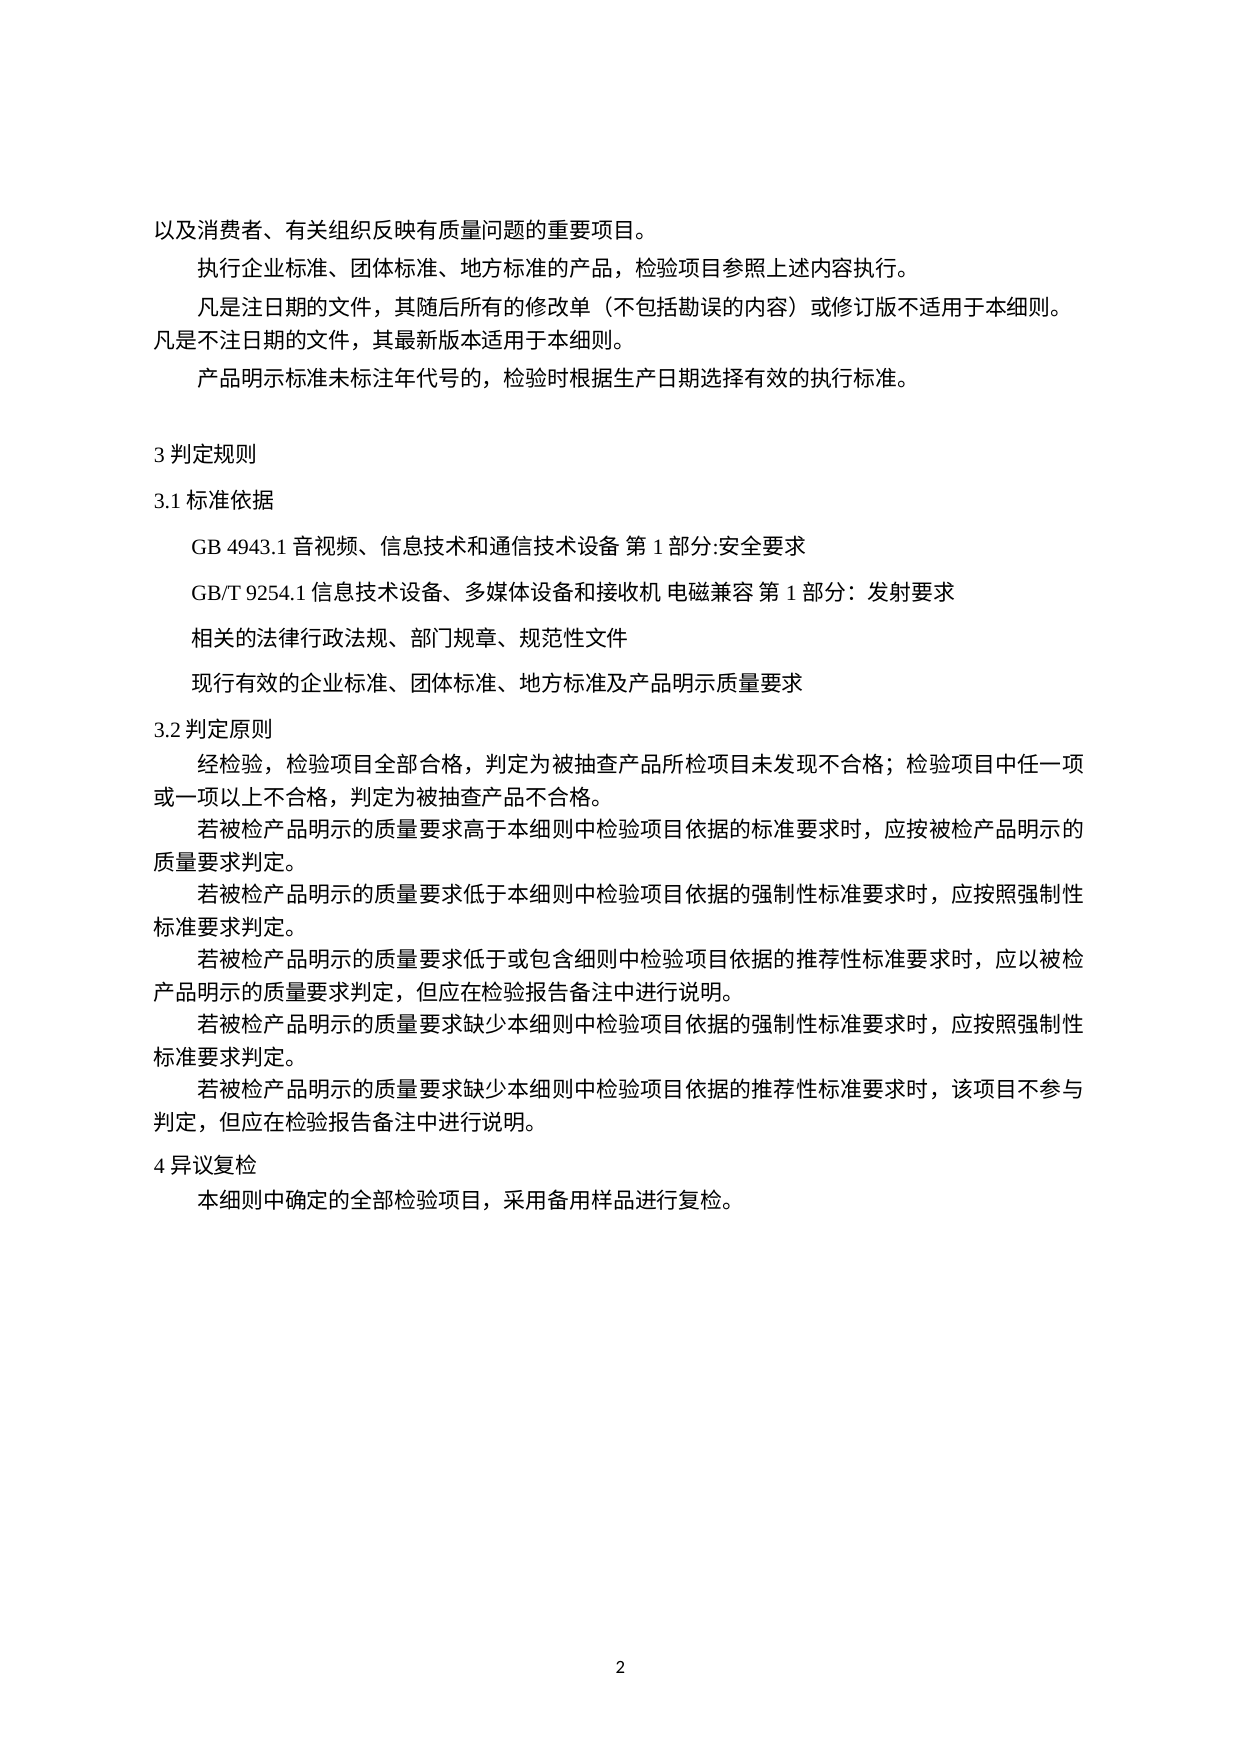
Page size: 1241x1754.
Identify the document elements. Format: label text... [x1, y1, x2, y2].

text 相关的法律行政法规、部门规章、规范性文件 [153, 609, 1087, 655]
text 凡是注日期的文件，其随后所有的修改单（不包括勘误的内容）或修订版不适用于本细则。凡是不注日期的文件，其最新版本适用于本细则。 [153, 290, 1087, 355]
text 本细则中确定的全部检验项目，采用备用样品进行复检。 [153, 1183, 1087, 1215]
text 3.2判定原则 [153, 701, 1087, 747]
text 现行有效的企业标准、团体标准、地方标准及产品明示质量要求 [153, 655, 1087, 701]
text 执行企业标准、团体标准、地方标准的产品，检验项目参照上述内容执行。 [153, 251, 1087, 283]
text 若被检产品明示的质量要求低于本细则中检验项目依据的强制性标准要求时，应按照强制性标准要求判定。 [153, 877, 1087, 942]
text 经检验，检验项目全部合格，判定为被抽查产品所检项目未发现不合格；检验项目中任一项或一项以上不合格，判定为被抽查产品不合格。 [153, 747, 1087, 812]
text 3.1 标准依据 [153, 472, 1087, 518]
text GB 4943.1 音视频、信息技术和通信技术设备 第 1 部分:安全要求 [191, 518, 1087, 563]
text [153, 212, 1087, 245]
text GB/T 9254.1 信息技术设备、多媒体设备和接收机 电磁兼容 第 1 部分：发射要求 [153, 563, 1087, 609]
text 3 判定规则 [153, 426, 1087, 472]
text 4 异议复检 [153, 1137, 1087, 1183]
text 若被检产品明示的质量要求缺少本细则中检验项目依据的推荐性标准要求时，该项目不参与判定，但应在检验报告备注中进行说明。 [153, 1072, 1087, 1137]
text 产品明示标准未标注年代号的，检验时根据生产日期选择有效的执行标准。 [153, 361, 1087, 393]
text 若被检产品明示的质量要求低于或包含细则中检验项目依据的推荐性标准要求时，应以被检产品明示的质量要求判定，但应在检验报告备注中进行说明。 [153, 942, 1087, 1007]
text 若被检产品明示的质量要求缺少本细则中检验项目依据的强制性标准要求时，应按照强制性标准要求判定。 [153, 1007, 1087, 1072]
text 若被检产品明示的质量要求高于本细则中检验项目依据的标准要求时，应按被检产品明示的质量要求判定。 [153, 812, 1087, 877]
